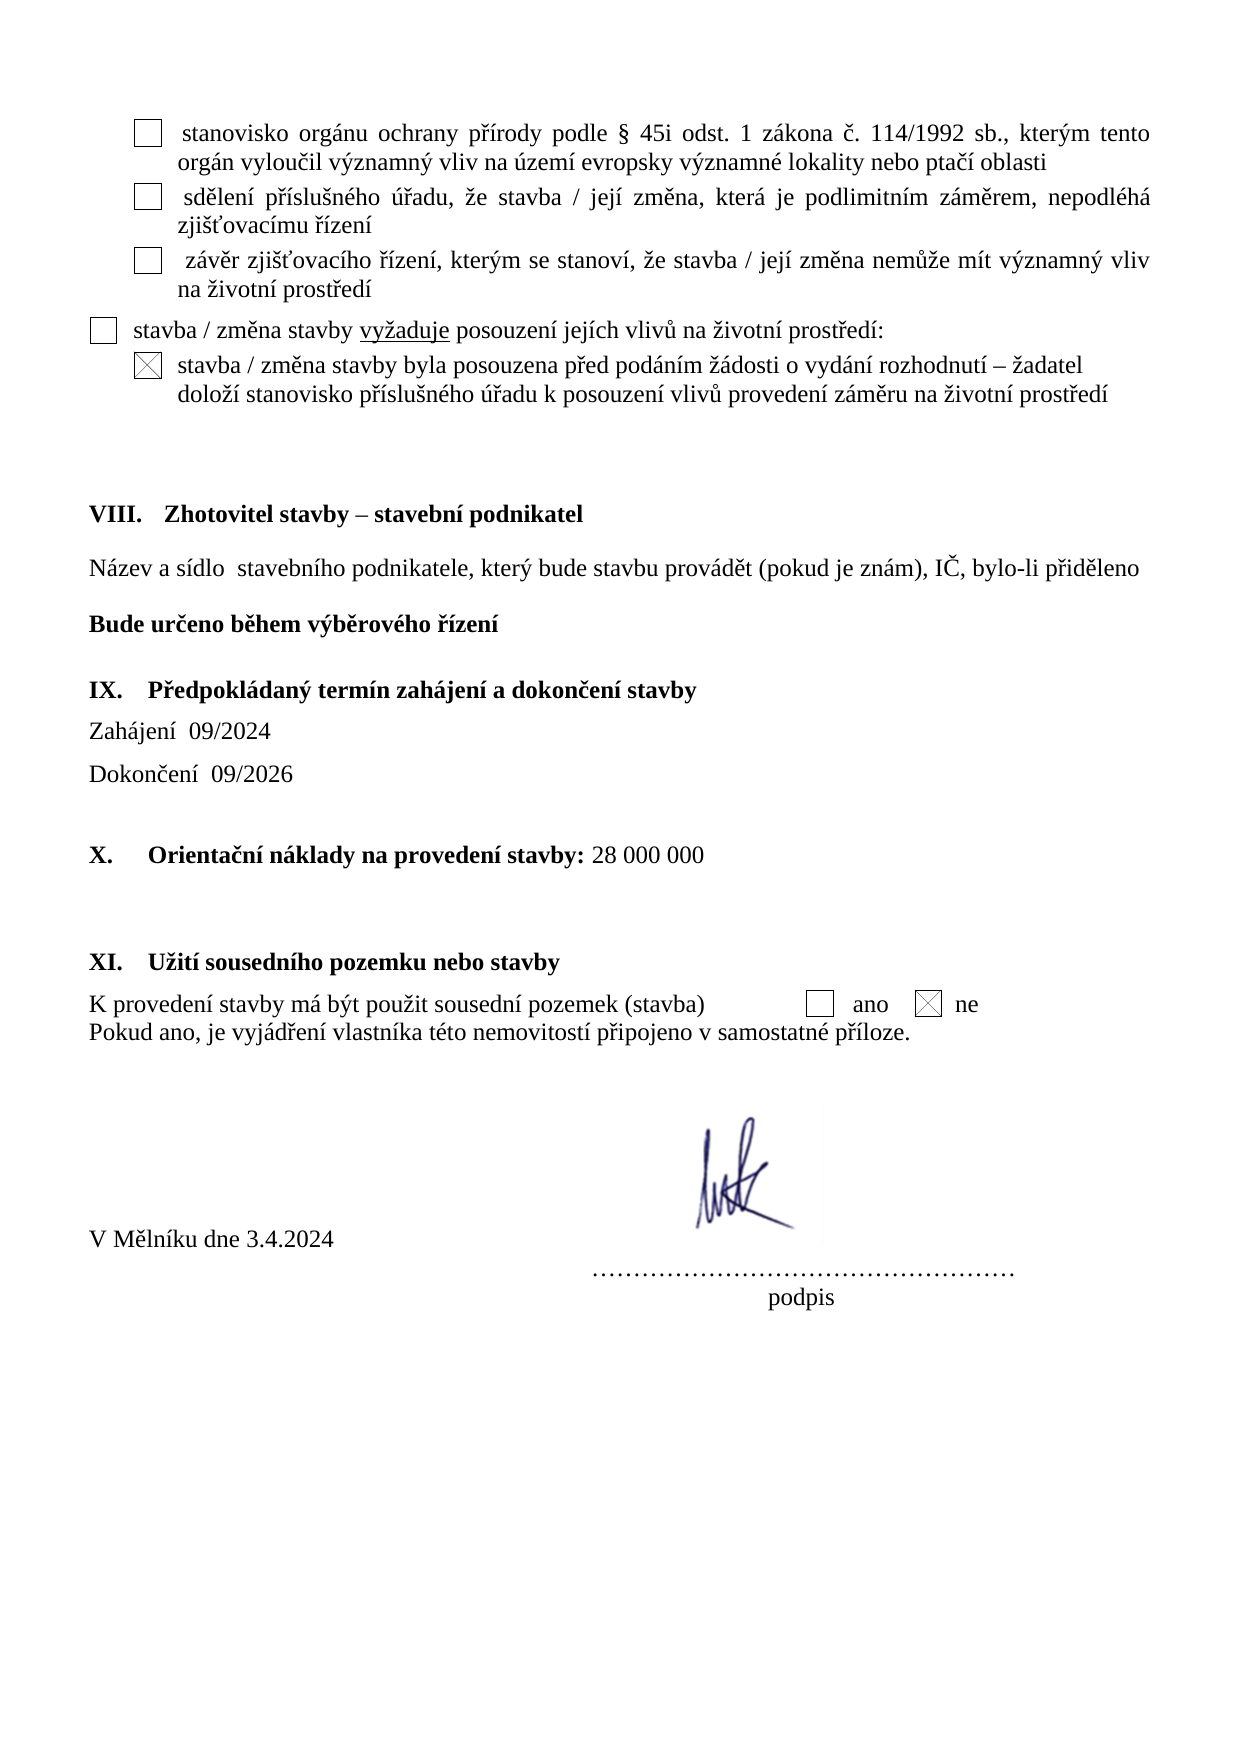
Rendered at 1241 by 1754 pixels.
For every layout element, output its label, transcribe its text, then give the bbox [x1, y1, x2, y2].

list Zhotovitel stavby – stavební podnikatel [89, 499, 1152, 528]
text Dokončení 09/2026 [89, 759, 1152, 788]
text Zahájení 09/2024 [89, 716, 1152, 745]
list Orientační náklady na provedení stavby: 28 000 000 [89, 840, 1152, 869]
text V Mělníku dne 3.4.2024 [89, 1104, 1152, 1253]
text Bude určeno během výběrového řízení [89, 609, 1152, 637]
text stavba / změna stavby vyžaduje posouzení jejích vlivů na životní prostředí: [89, 316, 1152, 344]
text sdělení příslušného úřadu, že stavba / její změna, která je podlimitním záměrem, nepodléhá zjišťovacímu řízení [89, 182, 1152, 239]
text závěr zjišťovacího řízení, kterým se stanoví, že stavba / její změna nemůže mít významný vliv na životní prostředí [89, 246, 1152, 303]
text stanovisko orgánu ochrany přírody podle § 45i odst. 1 zákona č. 114/1992 sb., kterým tento orgán vyloučil významný vliv na území evropsky významné lokality nebo ptačí oblasti [89, 118, 1152, 176]
list Předpokládaný termín zahájení a dokončení stavby [89, 675, 1152, 704]
text …………………………………………… [591, 1253, 1152, 1282]
text Pokud ano, je vyjádření vlastníka této nemovitostí připojeno v samostatné příloze. [89, 1017, 1152, 1046]
text podpis [768, 1282, 1152, 1311]
text Název a sídlo stavebního podnikatele, který bude stavbu provádět (pokud je znám), IČ, bylo-li přiděleno [89, 553, 1152, 582]
text K provedení stavby má být použit sousední pozemek (stavba) ano ne [942, 989, 1152, 1017]
text K provedení stavby má být použit sousední pozemek (stavba) ano ne [89, 989, 915, 1017]
picture [652, 1103, 825, 1248]
list Užití sousedního pozemku nebo stavby [89, 947, 1152, 976]
text stavba / změna stavby byla posouzena před podáním žádosti o vydání rozhodnutí – žadatel doloží stanovisko příslušného úřadu k posouzení vlivů provedení záměru na životní prostředí [89, 351, 1152, 408]
